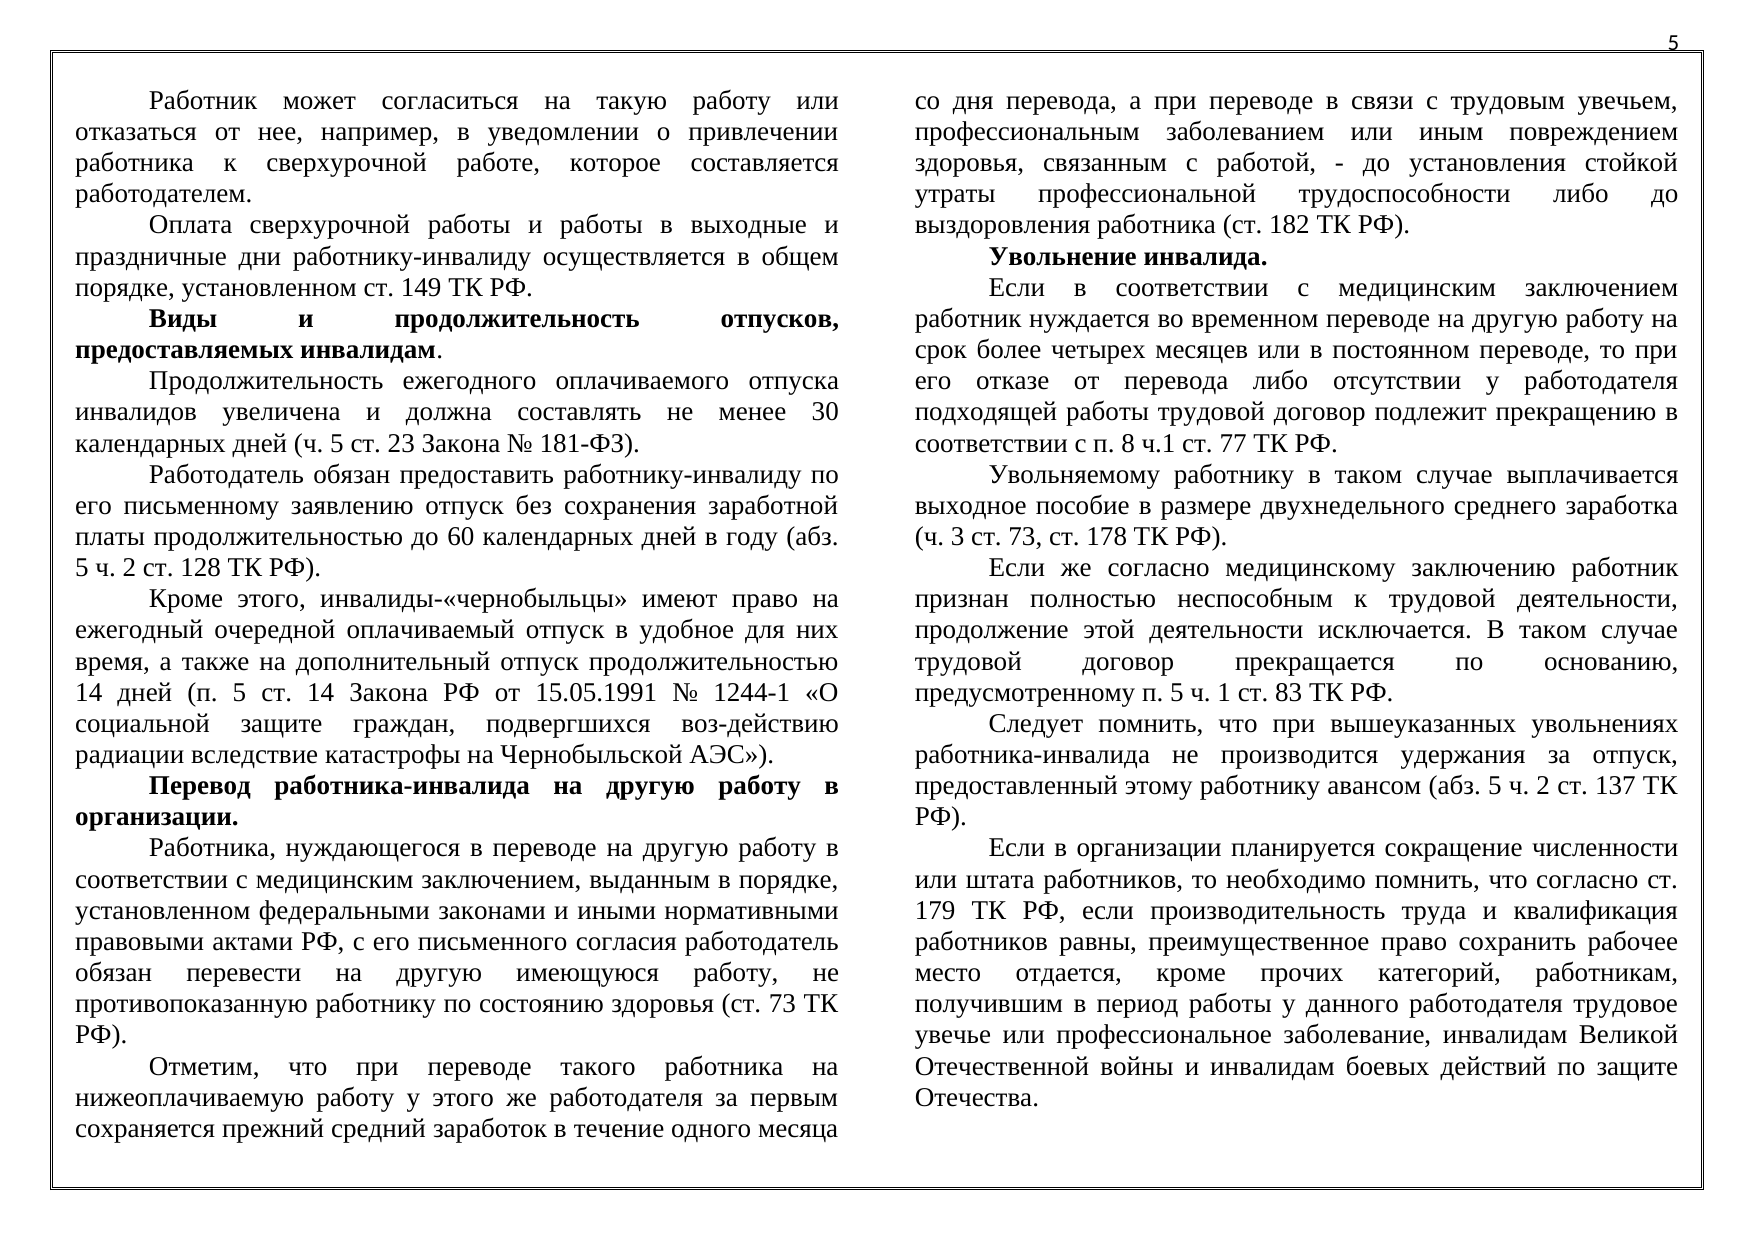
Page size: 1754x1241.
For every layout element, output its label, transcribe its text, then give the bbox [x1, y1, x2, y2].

text Перевод работника-инвалида на другую работу в организации. [75, 769, 839, 832]
text Увольнение инвалида. [914, 240, 1679, 271]
text Продолжительность ежегодного оплачиваемого отпуска инвалидов увеличена и должна составлять не менее 30 календарных дней (ч. 5 ст. 23 Закона № 181-ФЗ). [75, 364, 839, 458]
text Кроме этого, инвалиды-«чернобыльцы» имеют право на ежегодный очередной оплачиваемый отпуск в удобное для них время, а также на дополнительный отпуск продолжительностью 14 дней (п. 5 ст. 14 Закона РФ от 15.05.1991 № 1244-1 «О социальной защите граждан, подвергшихся воз-действию радиации вследствие катастрофы на Чернобыльской АЭС»). [75, 582, 839, 769]
text Работодатель обязан предоставить работнику-инвалиду по его письменному заявлению отпуск без сохранения заработной платы продолжительностью до 60 календарных дней в году (абз. 5 ч. 2 ст. 128 ТК РФ). [75, 458, 839, 582]
text Работника, нуждающегося в переводе на другую работу в соответствии с медицинским заключением, выданным в порядке, установленном федеральными законами и иными нормативными правовыми актами РФ, с его письменного согласия работодатель обязан перевести на другую имеющуюся работу, не противопоказанную работнику по состоянию здоровья (ст. 73 ТК РФ). [75, 832, 839, 1049]
text Если в организации планируется сокращение численности или штата работников, то необходимо помнить, что согласно ст. 179 ТК РФ, если производительность труда и квалификация работников равны, преимущественное право сохранить рабочее место отдается, кроме прочих категорий, работникам, получившим в период работы у данного работодателя трудовое увечье или профессиональное заболевание, инвалидам Великой Отечественной войны и инвалидам боевых действий по защите Отечества. [914, 832, 1679, 1112]
text Следует помнить, что при вышеуказанных увольнениях работника-инвалида не производится удержания за отпуск, предоставленный этому работнику авансом (абз. 5 ч. 2 ст. 137 ТК РФ). [914, 707, 1679, 832]
text Виды и продолжительность отпусков, предоставляемых инвалидам. [75, 302, 839, 364]
text Оплата сверхурочной работы и работы в выходные и праздничные дни работнику-инвалиду осуществляется в общем порядке, установленном ст. 149 ТК РФ. [75, 209, 839, 302]
text Увольняемому работнику в таком случае выплачивается выходное пособие в размере двухнедельного среднего заработка (ч. 3 ст. 73, ст. 178 ТК РФ). [914, 458, 1679, 551]
text Работник может согласиться на такую работу или отказаться от нее, например, в уведомлении о привлечении работника к сверхурочной работе, которое составляется работодателем. [75, 84, 839, 209]
text Отметим, что при переводе такого работника на нижеоплачиваемую работу у этого же работодателя за первым сохраняется прежний средний заработок в течение одного месяца со дня перевода, а при переводе в связи с трудовым увечьем, профессиональным заболеванием или иным повреждением здоровья, связанным с работой, - до установления стойкой утраты профессиональной трудоспособности либо до выздоровления работника (ст. 182 ТК РФ). [75, 1049, 839, 1143]
text Если же согласно медицинскому заключению работник признан полностью неспособным к трудовой деятельности, продолжение этой деятельности исключается. В таком случае трудовой договор прекращается по основанию, предусмотренному п. 5 ч. 1 ст. 83 ТК РФ. [914, 551, 1679, 707]
text Если в соответствии с медицинским заключением работник нуждается во временном переводе на другую работу на срок более четырех месяцев или в постоянном переводе, то при его отказе от перевода либо отсутствии у работодателя подходящей работы трудовой договор подлежит прекращению в соответствии с п. 8 ч.1 ст. 77 ТК РФ. [914, 271, 1679, 458]
text Отметим, что при переводе такого работника на нижеоплачиваемую работу у этого же работодателя за первым сохраняется прежний средний заработок в течение одного месяца со дня перевода, а при переводе в связи с трудовым увечьем, профессиональным заболеванием или иным повреждением здоровья, связанным с работой, - до установления стойкой утраты профессиональной трудоспособности либо до выздоровления работника (ст. 182 ТК РФ). [914, 84, 1679, 240]
